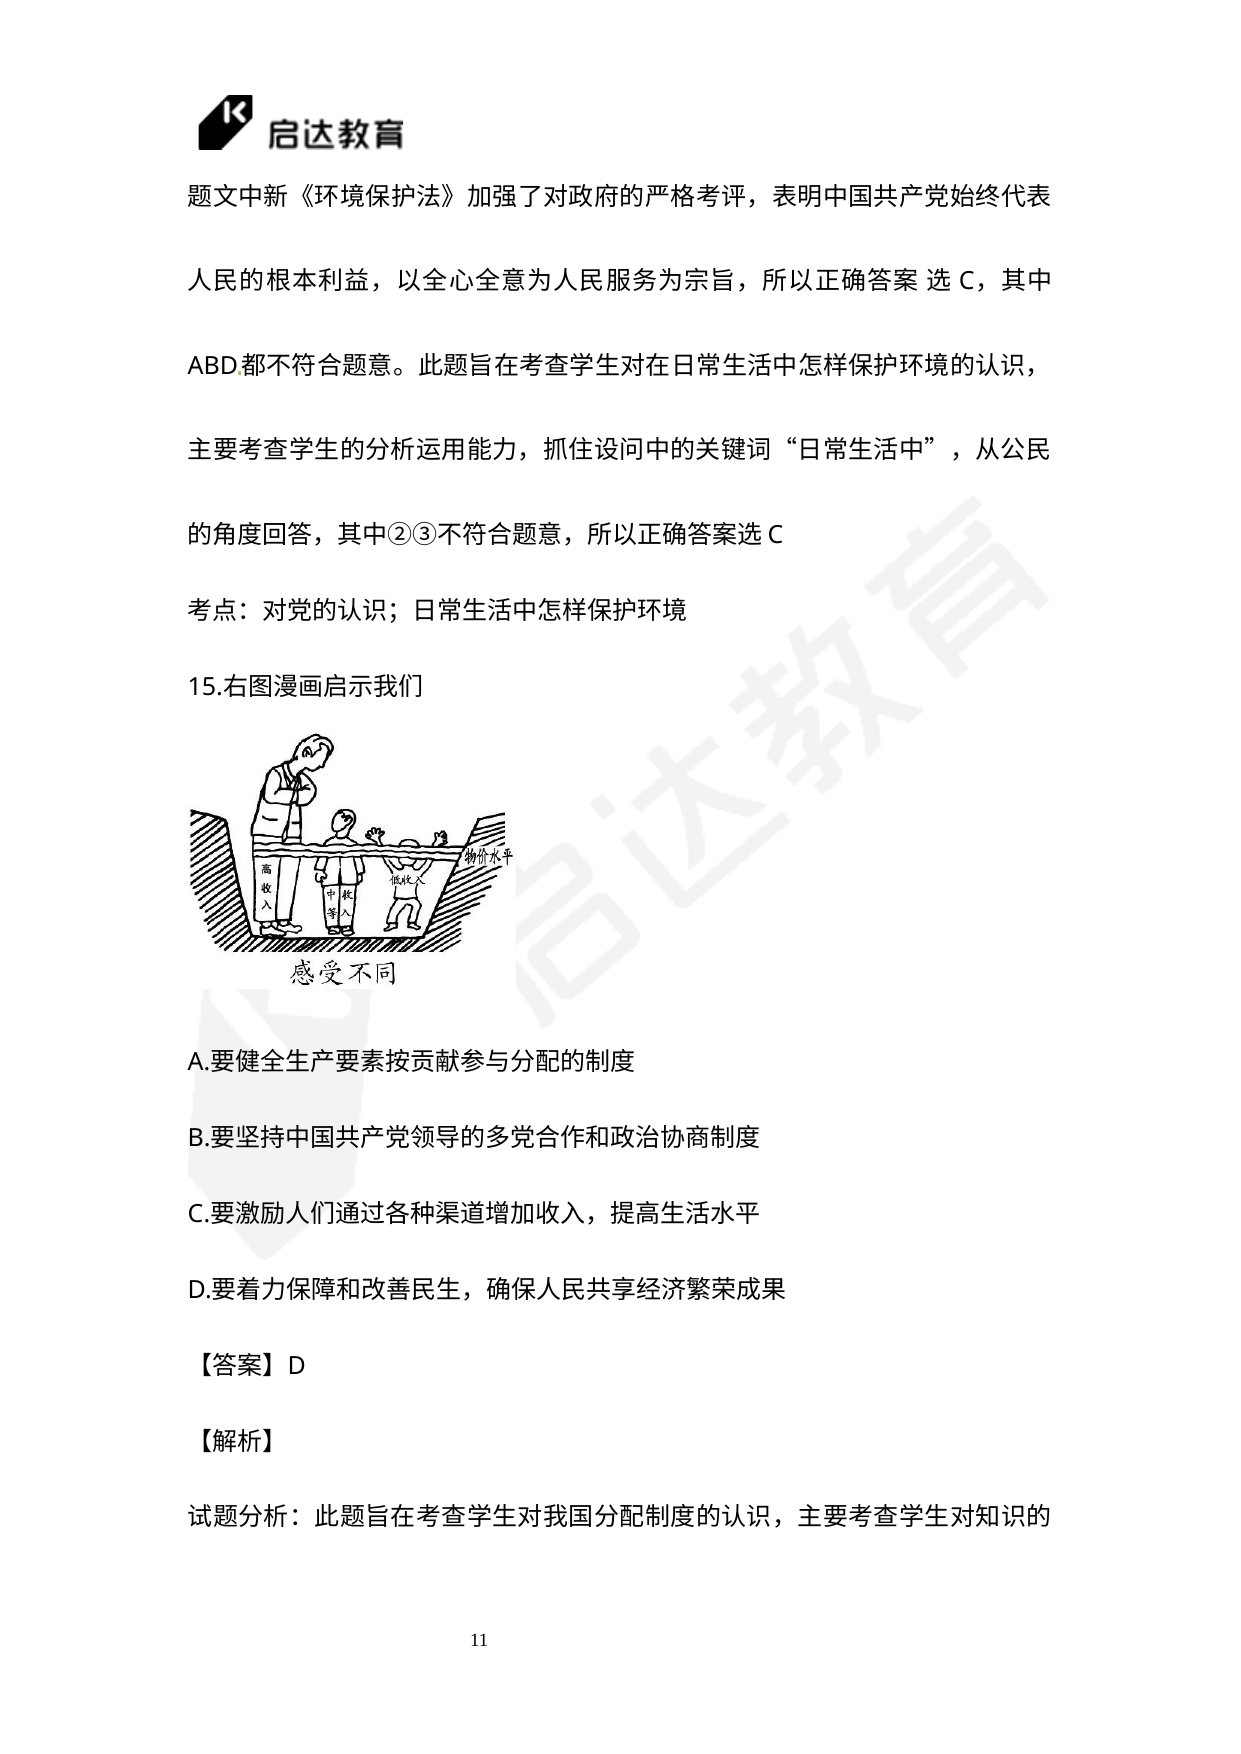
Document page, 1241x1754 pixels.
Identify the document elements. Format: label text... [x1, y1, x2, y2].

text 15.右图漫画启示我们 [187, 652, 1053, 717]
text D.要着力保障和改善民生，确保人民共享经济繁荣成果 [187, 1255, 1053, 1320]
text C.要激励人们通过各种渠道增加收入，提高生活水平 [187, 1179, 1053, 1244]
text 试题分析：此题旨在考查学生对我国分配制度的认识，主要考查学生对知识的理解运用，认真观察漫画中的标题、文字叙述以及人物表情，可以看出我国存在收入差距较大的问题，所以我国应该通过完善分配制度，重视民生问题，让人民共享经济发展的成果。所以正确答案选D，其中ABC不符合题意。 [187, 1482, 1053, 1547]
text 考点：对党的认识；日常生活中怎样保护环境 [187, 576, 1053, 641]
text A.要健全生产要素按贡献参与分配的制度 [187, 1027, 1053, 1092]
text B.要坚持中国共产党领导的多党合作和政治协商制度 [187, 1103, 1053, 1168]
picture [187, 727, 516, 989]
picture [198, 95, 404, 150]
text 【解析】 [187, 1407, 1053, 1472]
text 【答案】D [187, 1331, 1053, 1396]
